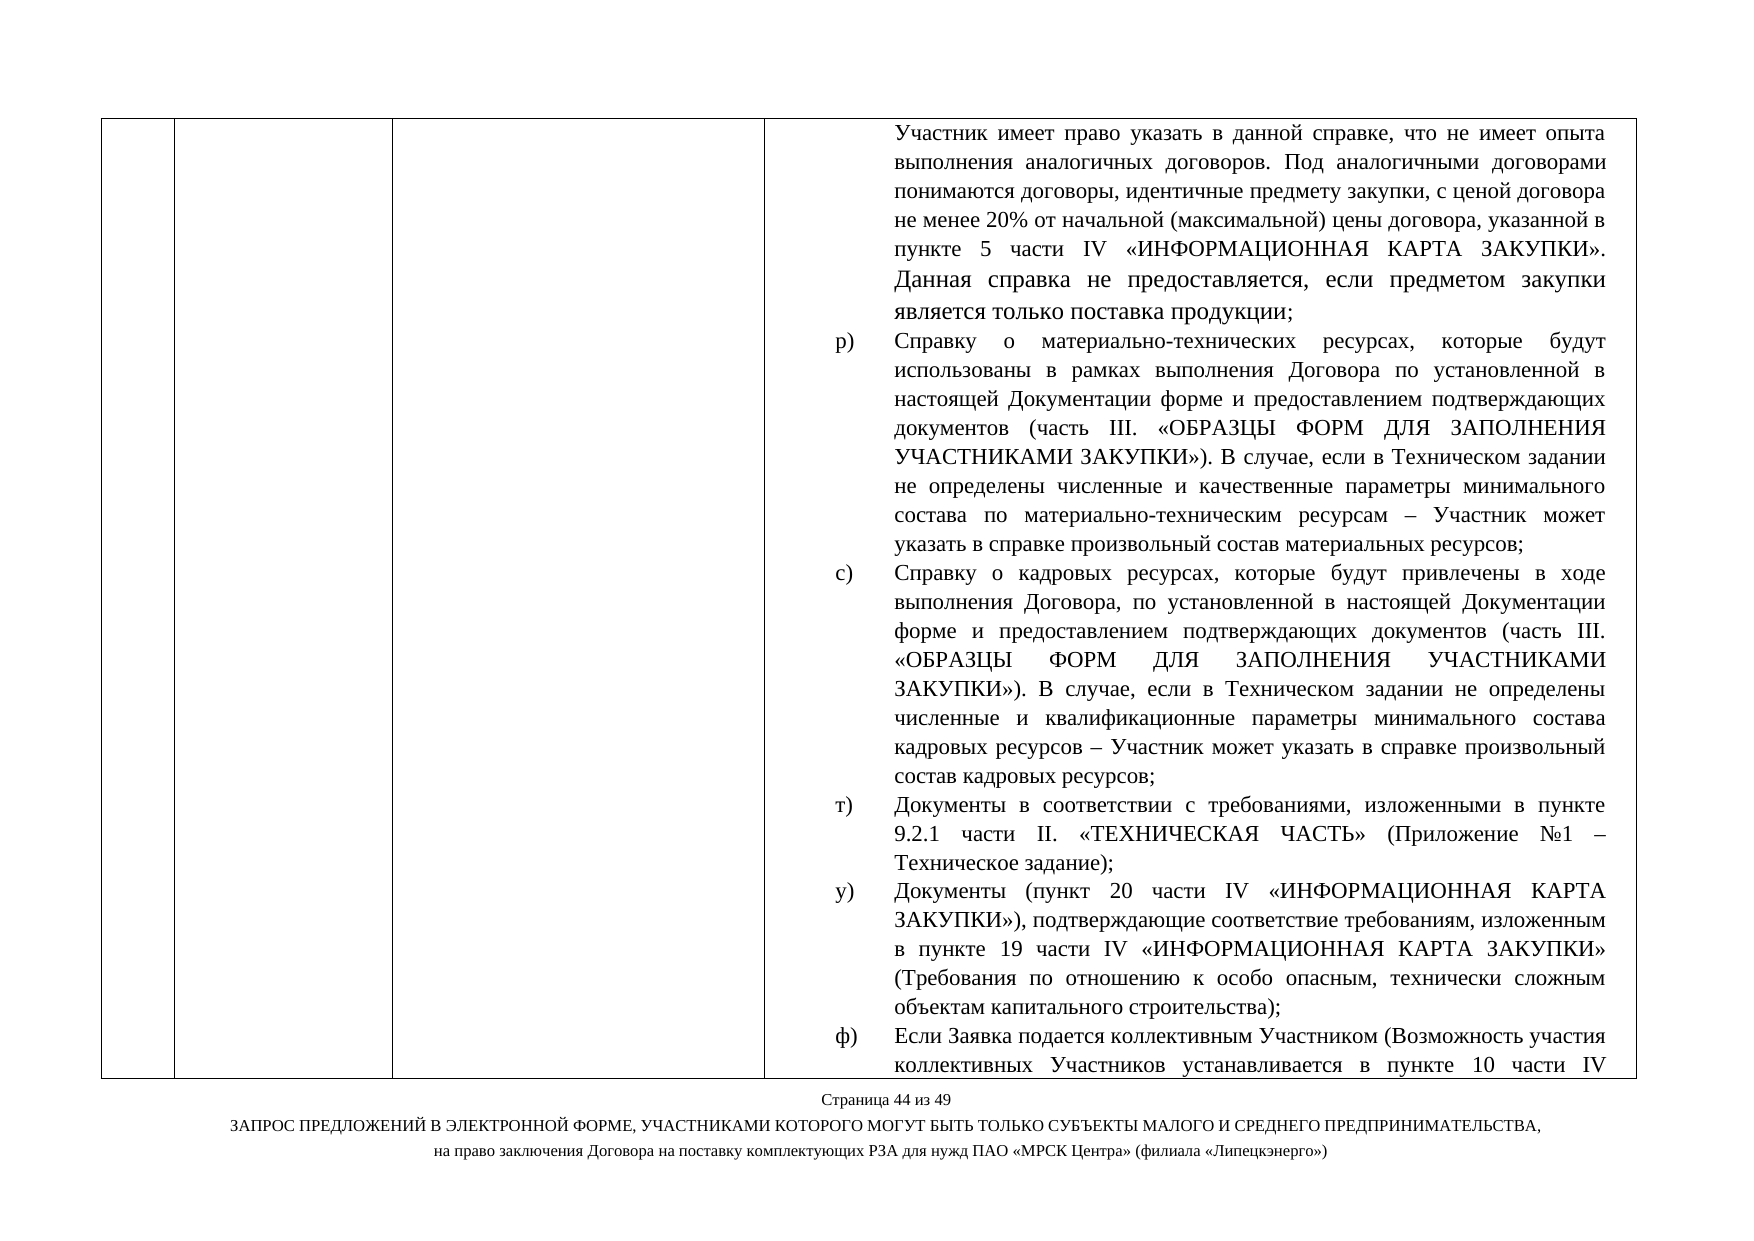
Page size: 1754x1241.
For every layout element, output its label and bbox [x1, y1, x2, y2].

table_cell [393, 119, 764, 1078]
table_cell [765, 119, 1636, 1078]
table_cell [175, 119, 392, 1078]
table_cell [102, 119, 174, 1078]
